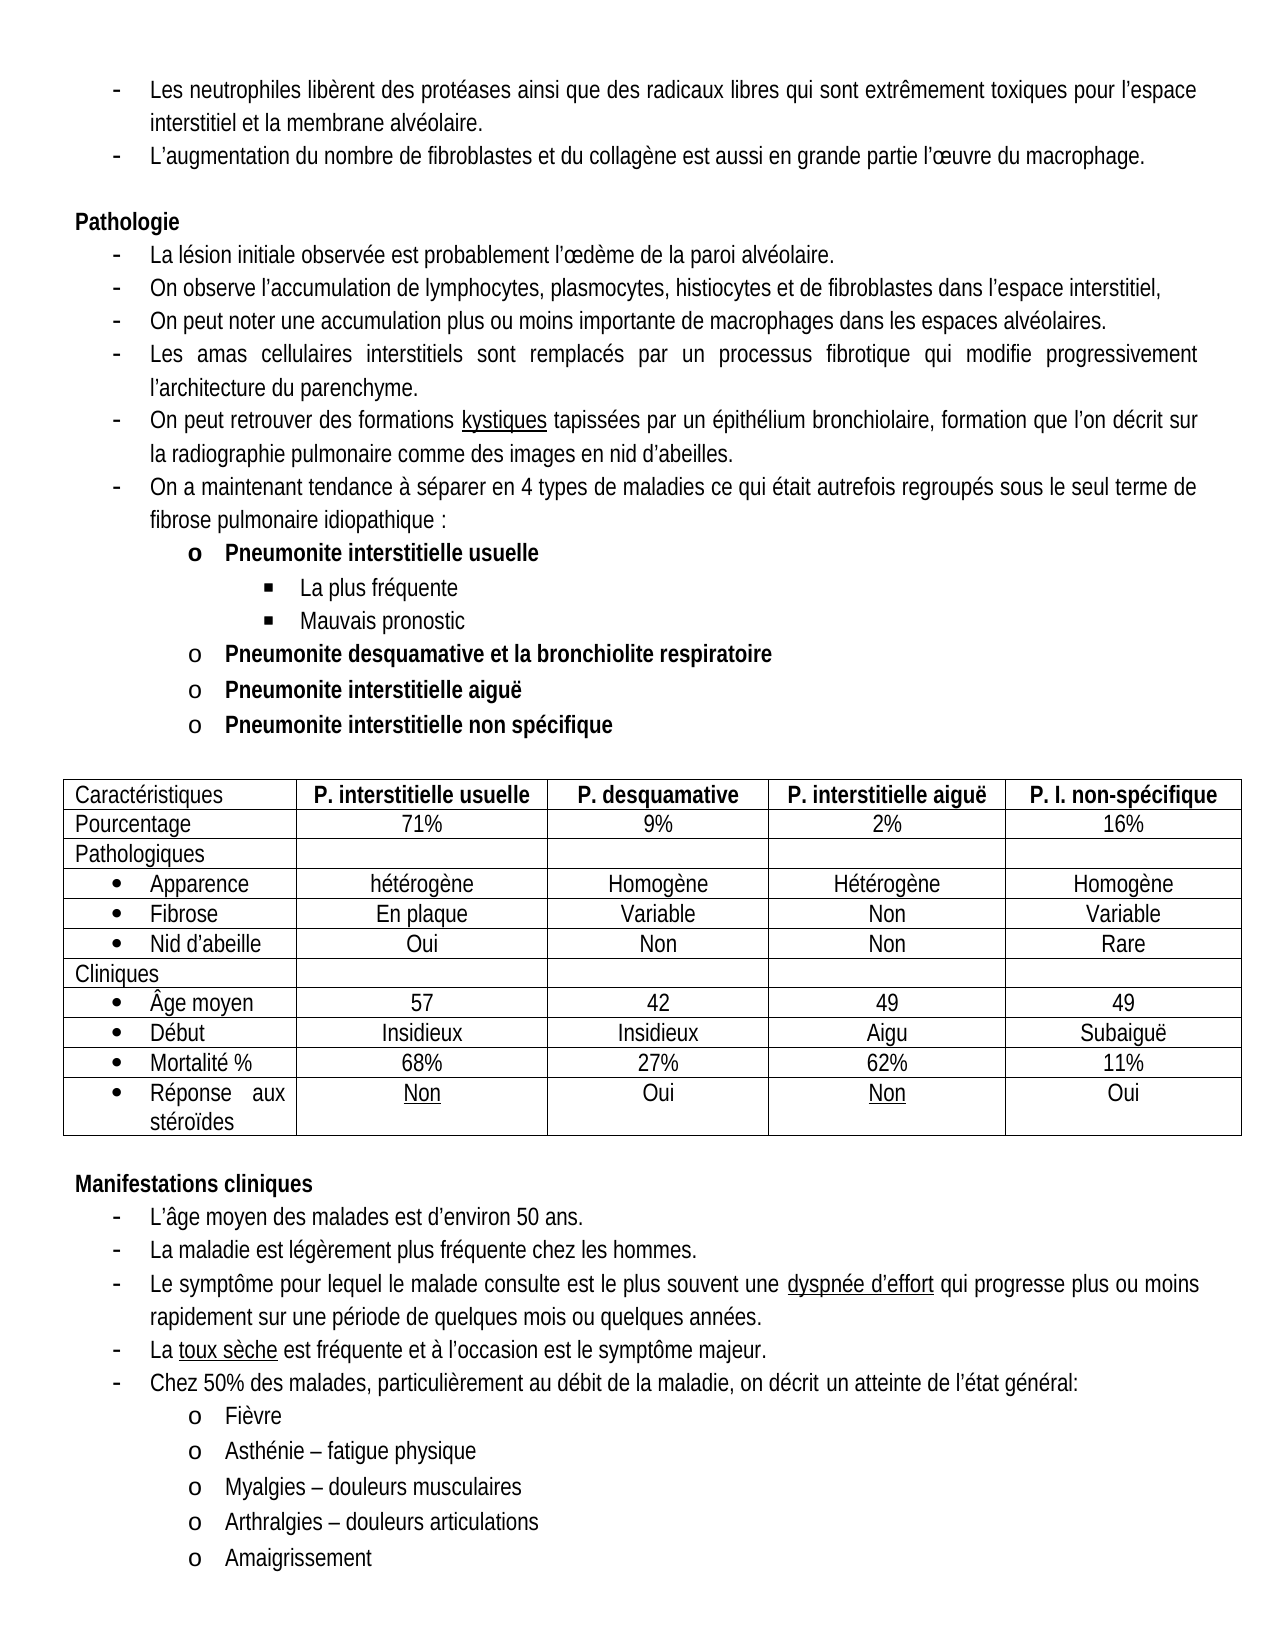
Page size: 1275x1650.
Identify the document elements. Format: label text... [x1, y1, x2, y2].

table_cell Rare [1006, 929, 1241, 957]
table_cell 42 [548, 988, 768, 1017]
table_cell Apparence [64, 869, 296, 898]
table_cell 49 [769, 988, 1005, 1017]
table_cell [1006, 839, 1241, 868]
table_cell 27% [548, 1048, 768, 1077]
table_header P. interstitielle aiguë [769, 780, 1005, 808]
list Pneumonite interstitielle aiguë [187, 675, 1200, 706]
list Les neutrophiles libèrent des protéases ainsi que des radicaux libres qui sont extrêmement toxiques pour l’espace interstitiel et la membrane alvéolaire. [112, 75, 1200, 137]
table_cell Homogène [548, 869, 768, 898]
table_cell [548, 839, 768, 868]
table_cell Variable [548, 899, 768, 928]
list L’âge moyen des malades est d’environ 50 ans. [112, 1202, 1200, 1231]
table_cell [769, 839, 1005, 868]
table_cell Âge moyen [64, 988, 296, 1017]
text Pathologie [75, 207, 1200, 236]
table_cell [769, 959, 1005, 987]
list Myalgies – douleurs musculaires [187, 1472, 1200, 1503]
list Amaigrissement [187, 1543, 1200, 1574]
list Le symptôme pour lequel le malade consulte est le plus souvent une dyspnée d’effort qui progresse plus ou moins rapidement sur une période de quelques mois ou quelques années. [112, 1268, 1200, 1330]
list Fièvre [187, 1401, 1200, 1432]
table_cell 57 [297, 988, 547, 1017]
table_cell Cliniques [64, 959, 296, 987]
table_cell Subaiguë [1006, 1018, 1241, 1047]
list Pneumonite interstitielle usuelle [187, 537, 1200, 568]
table_cell hétérogène [297, 869, 547, 898]
table_header P. I. non-spécifique [1006, 780, 1241, 808]
table_cell Oui [548, 1078, 768, 1135]
table_cell Mortalité % [64, 1048, 296, 1077]
table_cell Oui [1006, 1078, 1241, 1135]
list Pneumonite desquamative et la bronchiolite respiratoire [187, 639, 1200, 670]
table_cell 11% [1006, 1048, 1241, 1077]
table_cell 71% [297, 810, 547, 838]
list L’augmentation du nombre de fibroblastes et du collagène est aussi en grande partie l’œuvre du macrophage. [112, 141, 1200, 170]
table_cell Insidieux [548, 1018, 768, 1047]
list La plus fréquente [262, 573, 1200, 602]
list Pneumonite interstitielle non spécifique [187, 710, 1200, 741]
table_cell Homogène [1006, 869, 1241, 898]
table_cell Réponse aux stéroïdes [64, 1078, 296, 1135]
list Asthénie – fatigue physique [187, 1436, 1200, 1467]
table_cell Hétérogène [769, 869, 1005, 898]
table_cell 68% [297, 1048, 547, 1077]
table_cell [297, 959, 547, 987]
table_cell Pourcentage [64, 810, 296, 838]
table_header Caractéristiques [64, 780, 296, 808]
table_cell Non [548, 929, 768, 957]
text Manifestations cliniques [75, 1169, 1200, 1198]
list La maladie est légèrement plus fréquente chez les hommes. [112, 1235, 1200, 1264]
table_header P. interstitielle usuelle [297, 780, 547, 808]
table_cell 9% [548, 810, 768, 838]
list Mauvais pronostic [262, 606, 1200, 635]
table_cell Non [297, 1078, 547, 1135]
list On peut noter une accumulation plus ou moins importante de macrophages dans les espaces alvéolaires. [112, 306, 1200, 335]
table_cell 2% [769, 810, 1005, 838]
table_header P. desquamative [548, 780, 768, 808]
list Les amas cellulaires interstitiels sont remplacés par un processus fibrotique qui modifie progressivement l’architecture du parenchyme. [112, 339, 1200, 401]
table_cell Variable [1006, 899, 1241, 928]
table_cell [548, 959, 768, 987]
table_cell Début [64, 1018, 296, 1047]
table_cell Aigu [769, 1018, 1005, 1047]
table_cell Non [769, 1078, 1005, 1135]
table_cell 49 [1006, 988, 1241, 1017]
table_cell [1006, 959, 1241, 987]
table_cell En plaque [297, 899, 547, 928]
table_cell [297, 839, 547, 868]
table_cell Pathologiques [64, 839, 296, 868]
table_cell Non [769, 899, 1005, 928]
table_cell Fibrose [64, 899, 296, 928]
list La lésion initiale observée est probablement l’œdème de la paroi alvéolaire. [112, 240, 1200, 269]
table_cell 16% [1006, 810, 1241, 838]
table_cell Non [769, 929, 1005, 957]
list La toux sèche est fréquente et à l’occasion est le symptôme majeur. [112, 1334, 1200, 1363]
list On observe l’accumulation de lymphocytes, plasmocytes, histiocytes et de fibroblastes dans l’espace interstitiel, [112, 273, 1200, 302]
table_cell Oui [297, 929, 547, 957]
list On peut retrouver des formations kystiques tapissées par un épithélium bronchiolaire, formation que l’on décrit sur la radiographie pulmonaire comme des images en nid d’abeilles. [112, 405, 1200, 467]
list On a maintenant tendance à séparer en 4 types de maladies ce qui était autrefois regroupés sous le seul terme de fibrose pulmonaire idiopathique : [112, 471, 1200, 533]
list Chez 50% des malades, particulièrement au débit de la maladie, on décrit un atteinte de l’état général: [112, 1368, 1200, 1397]
table_cell Insidieux [297, 1018, 547, 1047]
list Arthralgies – douleurs articulations [187, 1507, 1200, 1538]
table_cell Nid d’abeille [64, 929, 296, 957]
table_cell 62% [769, 1048, 1005, 1077]
